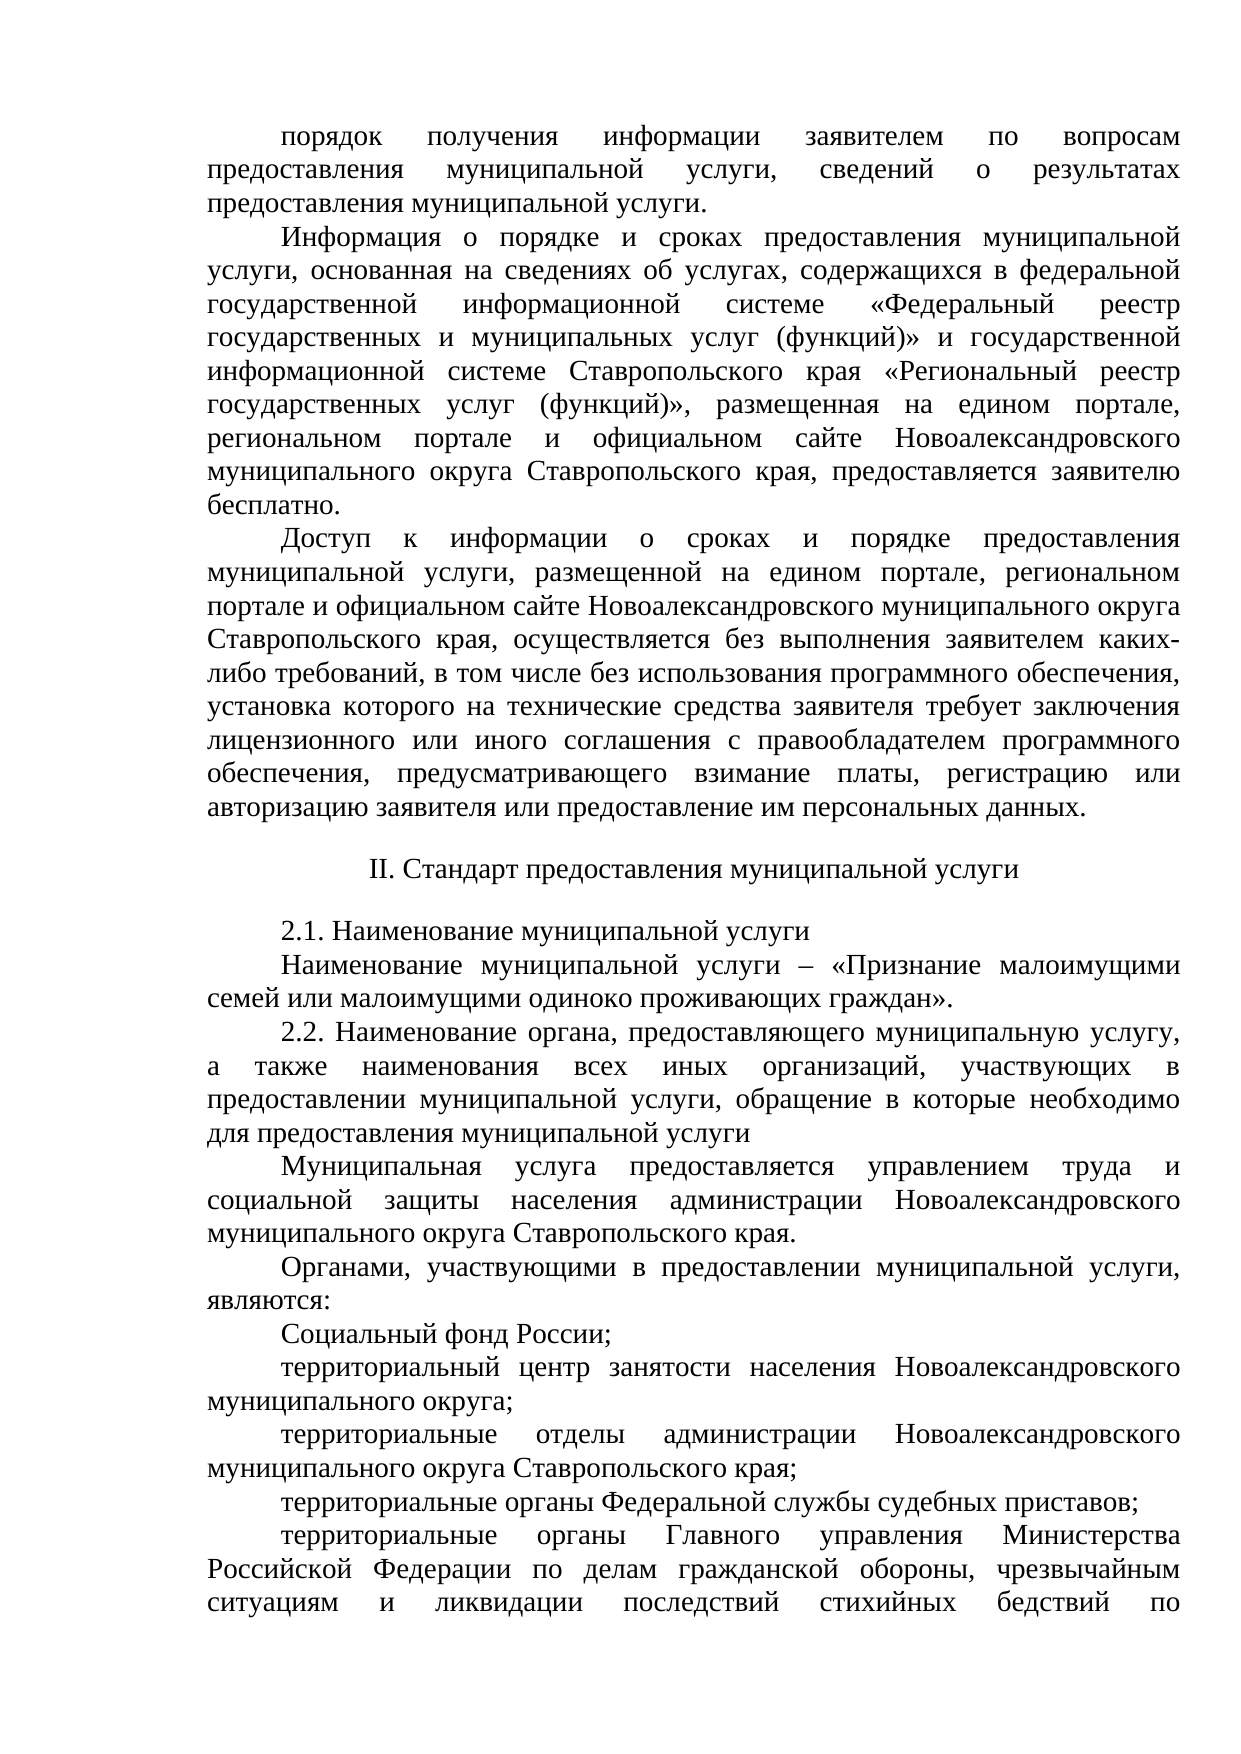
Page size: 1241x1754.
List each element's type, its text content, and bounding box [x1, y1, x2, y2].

text 2.2. Наименование органа, предоставляющего муниципальную услугу, а также наименования всех иных организаций, участвующих в предоставлении муниципальной услуги, обращение в которые необходимо для предоставления муниципальной услуги [207, 1014, 1181, 1148]
text территориальные отделы администрации Новоалександровского муниципального округа Ставропольского края; [207, 1417, 1181, 1484]
text территориальные органы Федеральной службы судебных приставов; [207, 1484, 1181, 1517]
text Доступ к информации о сроках и порядке предоставления муниципальной услуги, размещенной на едином портале, региональном портале и официальном сайте Новоалександровского муниципального округа Ставропольского края, осуществляется без выполнения заявителем каких-либо требований, в том числе без использования программного обеспечения, установка которого на технические средства заявителя требует заключения лицензионного или иного соглашения с правообладателем программного обеспечения, предусматривающего взимание платы, регистрацию или авторизацию заявителя или предоставление им персональных данных. [207, 521, 1181, 822]
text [207, 1517, 1181, 1618]
text Социальный фонд России; [207, 1316, 1181, 1349]
text порядок получения информации заявителем по вопросам предоставления муниципальной услуги, сведений о результатах предоставления муниципальной услуги. [207, 118, 1181, 219]
text Муниципальная услуга предоставляется управлением труда и социальной защиты населения администрации Новоалександровского муниципального округа Ставропольского края. [207, 1148, 1181, 1249]
text Наименование муниципальной услуги – «Признание малоимущими семей или малоимущими одиноко проживающих граждан». [207, 947, 1181, 1014]
text II. Стандарт предоставления муниципальной услуги [207, 851, 1181, 885]
text Органами, участвующими в предоставлении муниципальной услуги, являются: [207, 1249, 1181, 1316]
text территориальный центр занятости населения Новоалександровского муниципального округа; [207, 1349, 1181, 1417]
text Информация о порядке и сроках предоставления муниципальной услуги, основанная на сведениях об услугах, содержащихся в федеральной государственной информационной системе «Федеральный реестр государственных и муниципальных услуг (функций)» и государственной информационной системе Ставропольского края «Региональный реестр государственных услуг (функций)», размещенная на едином портале, региональном портале и официальном сайте Новоалександровского муниципального округа Ставропольского края, предоставляется заявителю бесплатно. [207, 219, 1181, 521]
text 2.1. Наименование муниципальной услуги [207, 913, 1181, 947]
